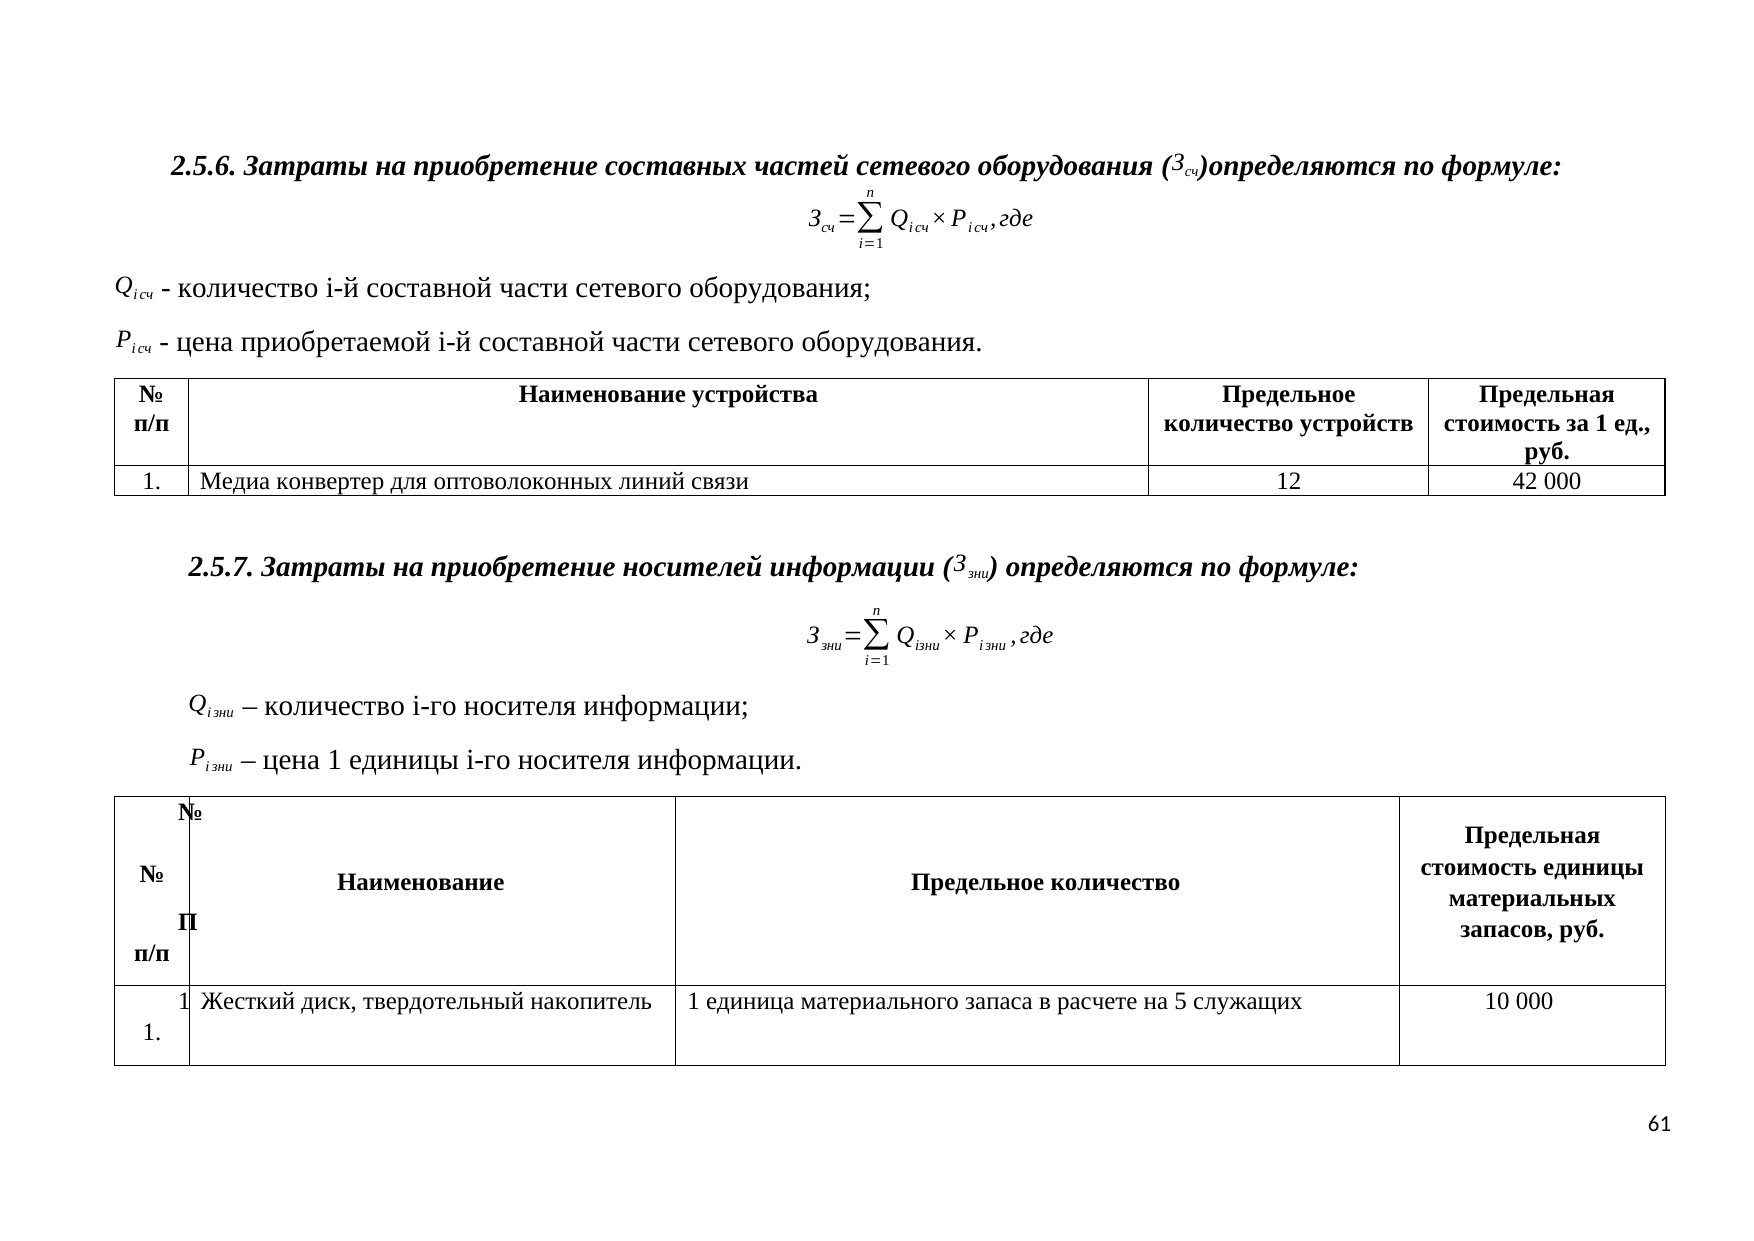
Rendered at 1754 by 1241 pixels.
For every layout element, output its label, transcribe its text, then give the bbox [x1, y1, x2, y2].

text – цена 1 единицы i-го носителя информации. [114, 742, 1671, 776]
subtitle 2.5.6. Затраты на приобретение составных частей сетевого оборудования ()определяются по формуле: [114, 148, 1671, 181]
table_header Наименование [190, 797, 675, 985]
table_cell 10 000 [1400, 986, 1665, 1065]
table_cell 12 [1149, 466, 1428, 495]
table_cell 11. [115, 986, 189, 1065]
text 2.5.7. Затраты на приобретение носителей информации () определяются по формуле: [114, 549, 1671, 582]
text – количество i-го носителя информации; [114, 688, 1671, 722]
table_header Предельная стоимость единицы материальных запасов, руб. [1400, 797, 1665, 985]
table_cell 1. [115, 466, 188, 495]
table_header Предельное количество [676, 797, 1399, 985]
text - количество i-й составной части сетевого оборудования; [114, 270, 1671, 305]
table_cell 42 000 [1429, 466, 1664, 495]
table_cell Медиа конвертер для оптоволоконных линий связи [189, 466, 1148, 495]
table_cell 1 единица материального запаса в расчете на 5 служащих [676, 986, 1399, 1065]
table_header Предельное количество устройств [1149, 379, 1428, 465]
table_header Наименование устройства [189, 379, 1148, 465]
table_cell Жесткий диск, твердотельный накопитель [190, 986, 675, 1065]
table_header Предельная стоимость за 1 ед., руб. [1429, 379, 1664, 465]
table_header № п/п [115, 379, 188, 465]
text - цена приобретаемой i-й составной части сетевого оборудования. [114, 324, 1671, 359]
table_header № № Пп/п [115, 797, 189, 985]
